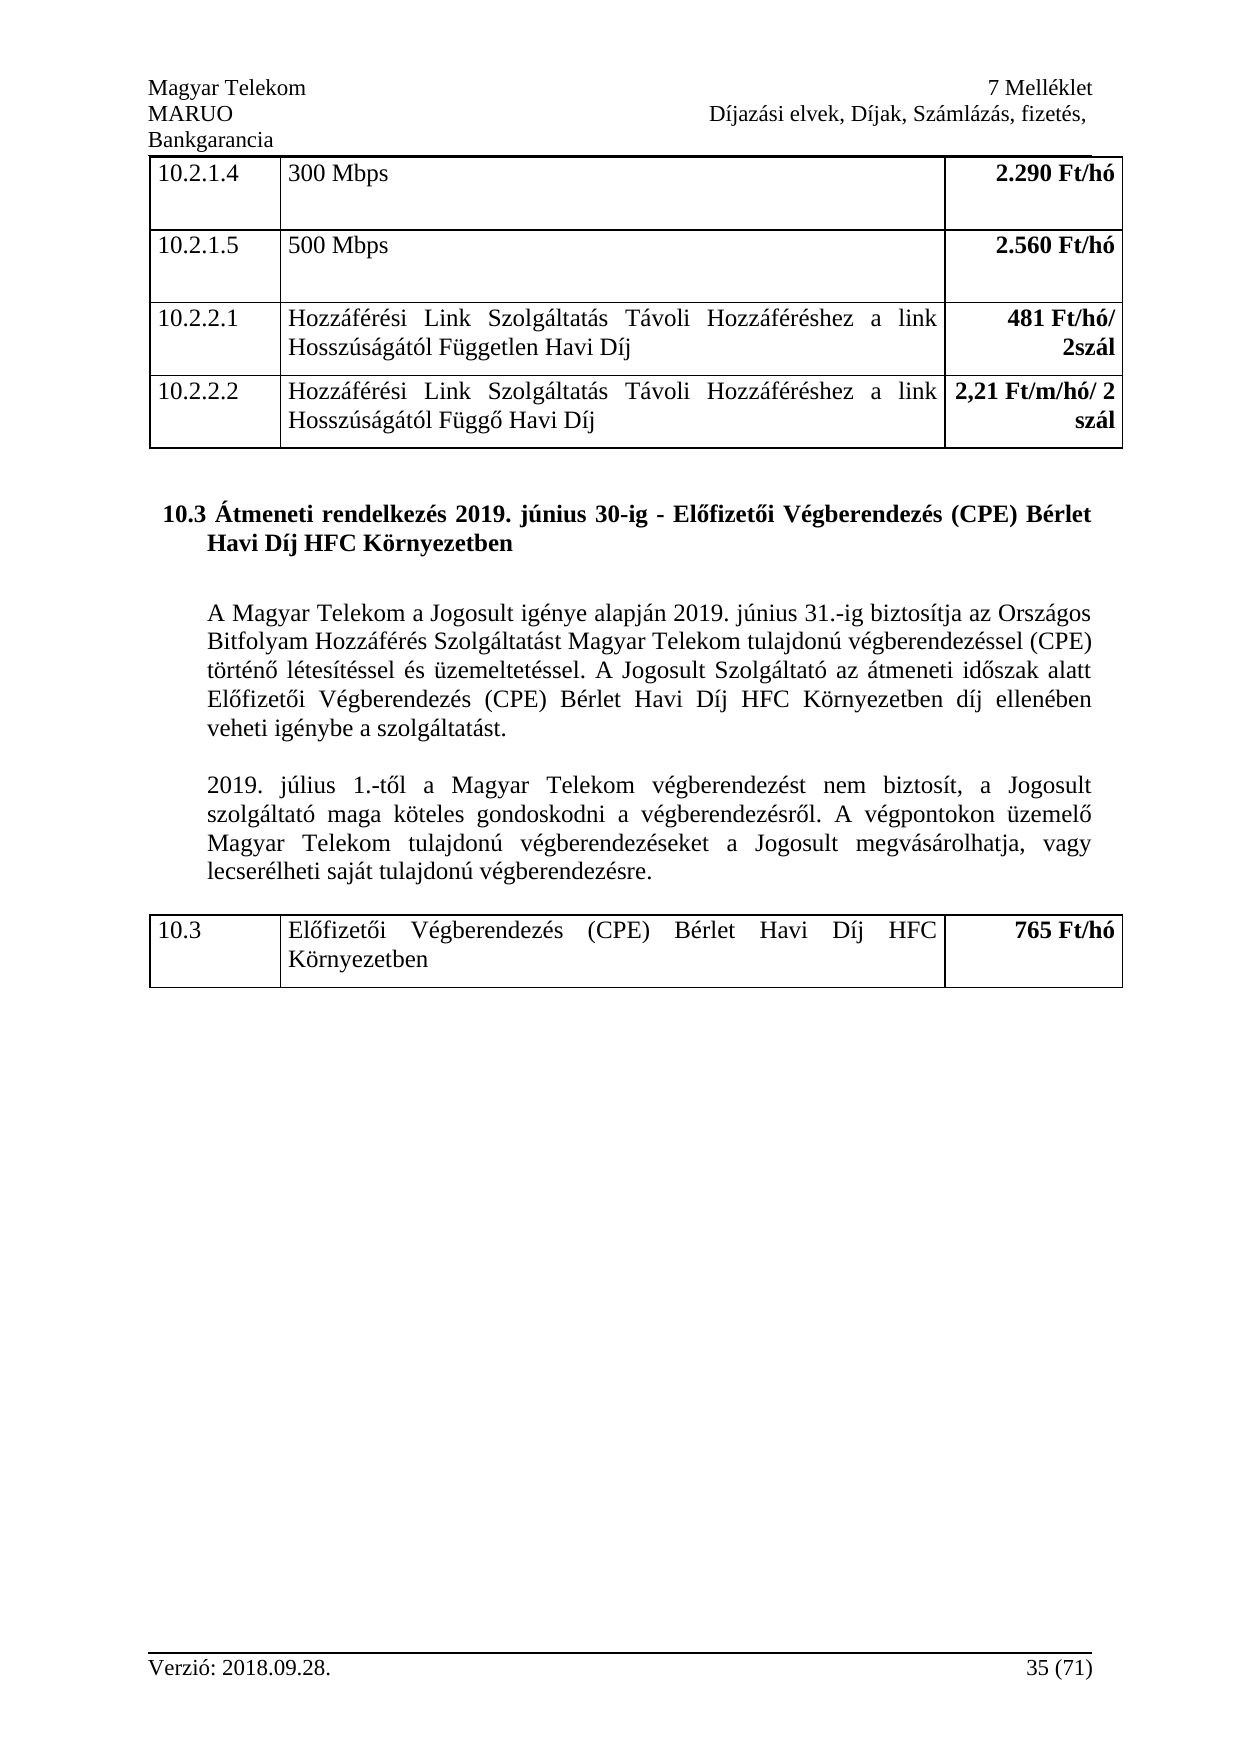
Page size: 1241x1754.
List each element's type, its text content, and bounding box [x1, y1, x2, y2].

table_cell 10.2.2.2 [151, 376, 280, 447]
table_header 10.3 [151, 916, 280, 987]
table_cell 500 Mbps [281, 231, 944, 302]
table_cell 10.2.1.5 [151, 231, 280, 302]
table_cell 481 Ft/hó/ 2szál [946, 303, 1122, 374]
text A Magyar Telekom a Jogosult igénye alapján 2019. június 31.-ig biztosítja az Országos Bitfolyam Hozzáférés Szolgáltatást Magyar Telekom tulajdonú végberendezéssel (CPE) történő létesítéssel és üzemeltetéssel. A Jogosult Szolgáltató az átmeneti időszak alatt Előfizetői Végberendezés (CPE) Bérlet Havi Díj HFC Környezetben díj ellenében veheti igénybe a szolgáltatást. [207, 598, 1092, 741]
table_cell 10.2.2.1 [151, 303, 280, 374]
table_cell 2,21 Ft/m/hó/ 2 szál [946, 376, 1122, 447]
table_cell 2.560 Ft/hó [946, 231, 1122, 302]
table_header 765 Ft/hó [946, 916, 1122, 987]
table_cell Hozzáférési Link Szolgáltatás Távoli Hozzáféréshez a link Hosszúságától Független Havi Díj [281, 303, 944, 374]
table_cell Hozzáférési Link Szolgáltatás Távoli Hozzáféréshez a link Hosszúságától Függő Havi Díj [281, 376, 944, 447]
subtitle 10.3 Átmeneti rendelkezés 2019. június 30-ig - Előfizetői Végberendezés (CPE) Bérlet Havi Díj HFC Környezetben [162, 499, 1092, 556]
table_header Előfizetői Végberendezés (CPE) Bérlet Havi Díj HFC Környezetben [281, 916, 944, 987]
text 2019. július 1.-től a Magyar Telekom végberendezést nem biztosít, a Jogosult szolgáltató maga köteles gondoskodni a végberendezésről. A végpontokon üzemelő Magyar Telekom tulajdonú végberendezéseket a Jogosult megvásárolhatja, vagy lecserélheti saját tulajdonú végberendezésre. [207, 770, 1092, 885]
table_cell 2.290 Ft/hó [946, 158, 1122, 229]
table_cell 10.2.1.4 [151, 158, 280, 229]
table_cell 300 Mbps [281, 158, 944, 229]
